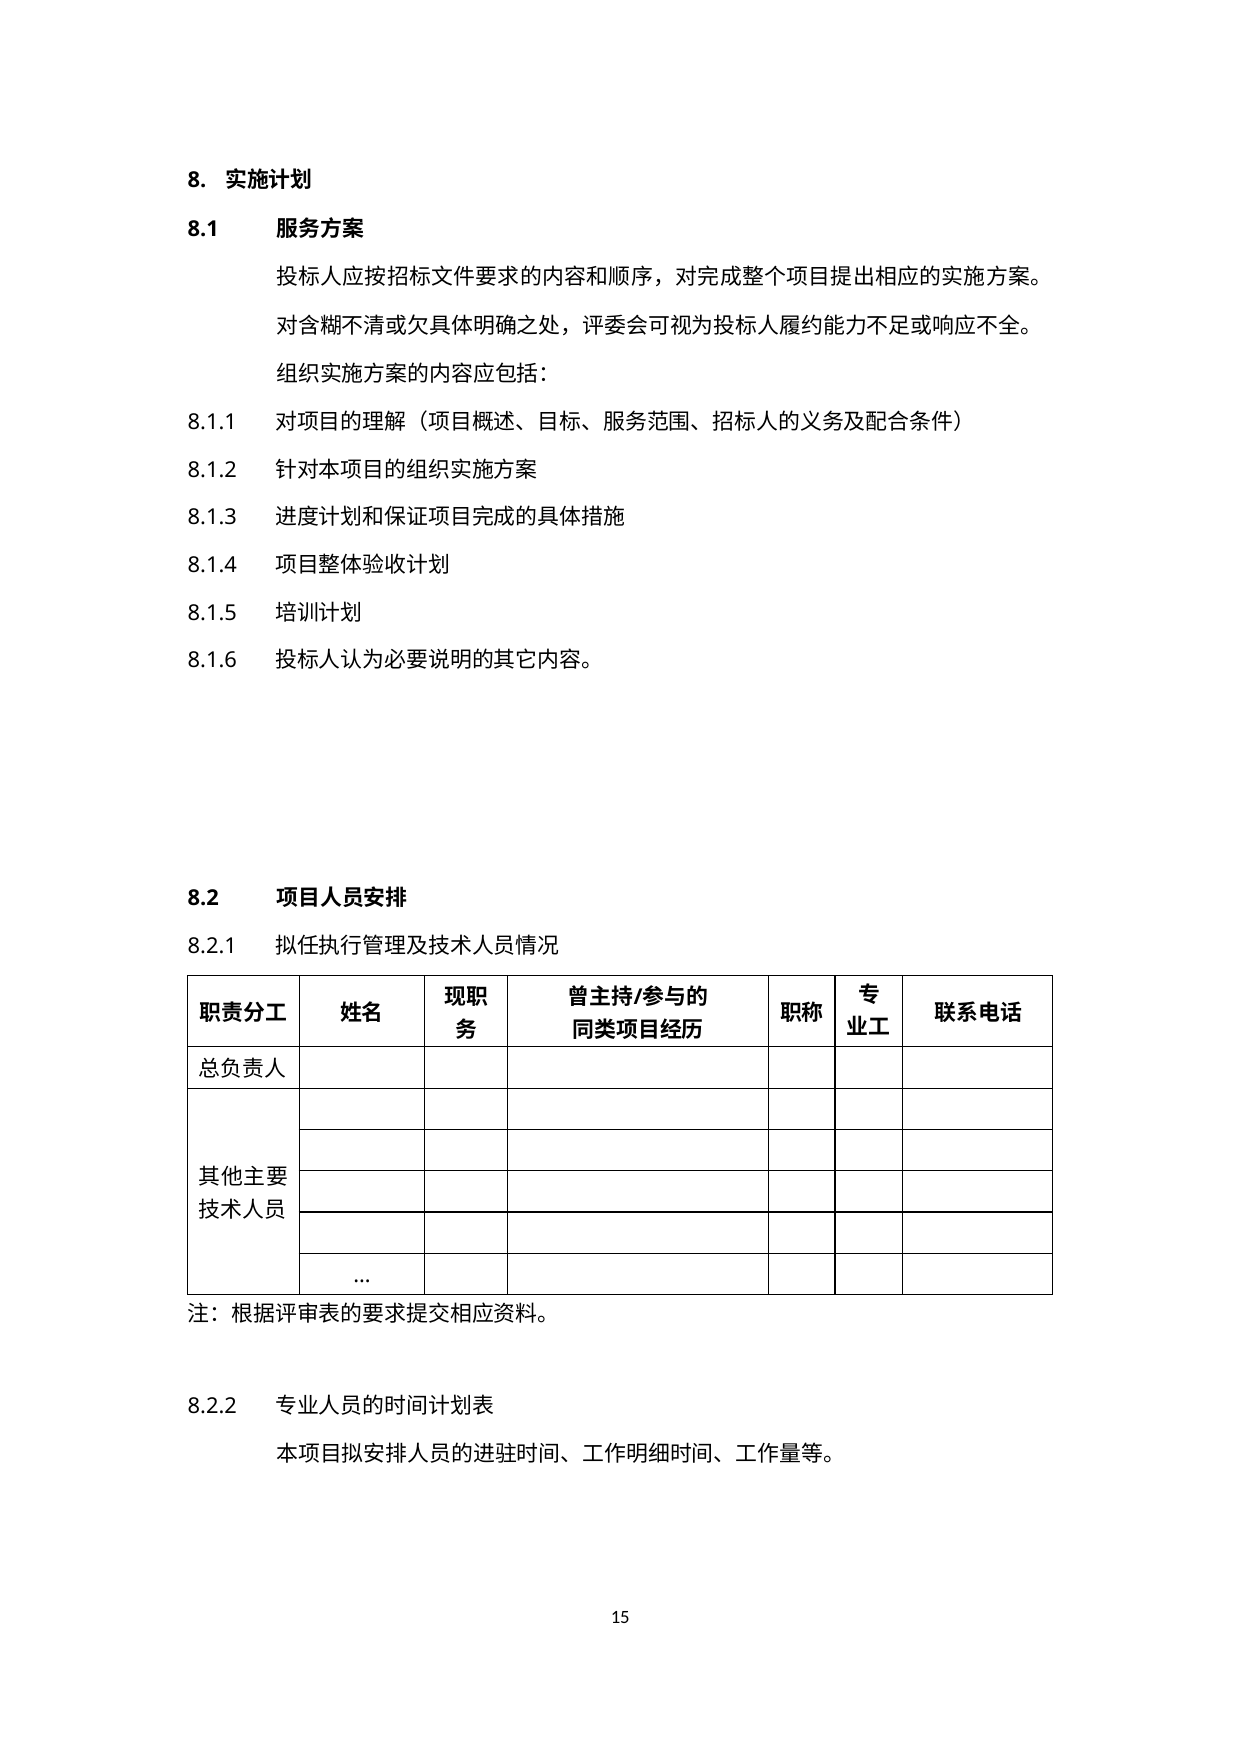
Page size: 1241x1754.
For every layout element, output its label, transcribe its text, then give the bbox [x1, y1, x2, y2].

text 8.1.1 对项目的理解（项目概述、目标、服务范围、招标人的义务及配合条件） [187, 404, 1053, 436]
table_cell [903, 1047, 1052, 1087]
text 8.1.2 针对本项目的组织实施方案 [187, 452, 1053, 483]
subtitle 实施计划 [187, 162, 1053, 194]
table_cell [425, 1213, 507, 1253]
table_cell [769, 1254, 834, 1294]
subtitle 8.2 项目人员安排 [187, 879, 1053, 912]
table_cell [425, 1130, 507, 1170]
text 8.1.6 投标人认为必要说明的其它内容。 [187, 642, 1053, 674]
subtitle 8.1 服务方案 [187, 210, 1053, 243]
table_cell … [300, 1254, 424, 1294]
table_cell [300, 1130, 424, 1170]
text 8.2.1 拟任执行管理及技术人员情况 [187, 928, 1053, 959]
table_header 职称 [769, 976, 834, 1046]
table_header 联系电话 [903, 976, 1052, 1046]
table_cell [769, 1047, 834, 1087]
text 8.1.5 培训计划 [187, 594, 1053, 626]
table_cell [508, 1254, 768, 1294]
table_cell 其他主要技术人员 [188, 1089, 299, 1294]
table_cell [425, 1254, 507, 1294]
table_cell [508, 1047, 768, 1087]
text 8.2.2 专业人员的时间计划表 [187, 1388, 1053, 1420]
table_cell [769, 1171, 834, 1211]
text 投标人应按招标文件要求的内容和顺序，对完成整个项目提出相应的实施方案。对含糊不清或欠具体明确之处，评委会可视为投标人履约能力不足或响应不全。 [276, 259, 1053, 340]
table_cell [903, 1130, 1052, 1170]
table_cell [508, 1171, 768, 1211]
table_header 专业工龄 [836, 976, 902, 1046]
text 组织实施方案的内容应包括： [276, 356, 1053, 388]
table_cell [836, 1130, 902, 1170]
table_header 现职务 [425, 976, 507, 1046]
table_cell [769, 1130, 834, 1170]
table_cell [769, 1089, 834, 1129]
table_header 曾主持/参与的 同类项目经历 [508, 976, 768, 1046]
table_cell [425, 1089, 507, 1129]
table_cell [836, 1254, 902, 1294]
table_cell [508, 1213, 768, 1253]
table_header 姓名 [300, 976, 424, 1046]
table_cell [836, 1171, 902, 1211]
table_cell 总负责人 [188, 1047, 299, 1087]
table_cell [508, 1130, 768, 1170]
table_cell [903, 1089, 1052, 1129]
text 8.1.3 进度计划和保证项目完成的具体措施 [187, 499, 1053, 531]
table_cell [425, 1171, 507, 1211]
table_cell [903, 1213, 1052, 1253]
table_cell [836, 1089, 902, 1129]
table_cell [300, 1213, 424, 1253]
table_cell [300, 1171, 424, 1211]
table_cell [836, 1047, 902, 1087]
text 8.1.4 项目整体验收计划 [187, 547, 1053, 579]
table_cell [836, 1213, 902, 1253]
table_cell [300, 1047, 424, 1087]
text 本项目拟安排人员的进驻时间、工作明细时间、工作量等。 [276, 1436, 1053, 1468]
table_cell [769, 1213, 834, 1253]
table_cell [903, 1254, 1052, 1294]
table_cell [508, 1089, 768, 1129]
table_cell [425, 1047, 507, 1087]
table_cell [903, 1171, 1052, 1211]
table_header 职责分工 [188, 976, 299, 1046]
table_cell [300, 1089, 424, 1129]
text 注：根据评审表的要求提交相应资料。 [187, 1295, 1053, 1328]
